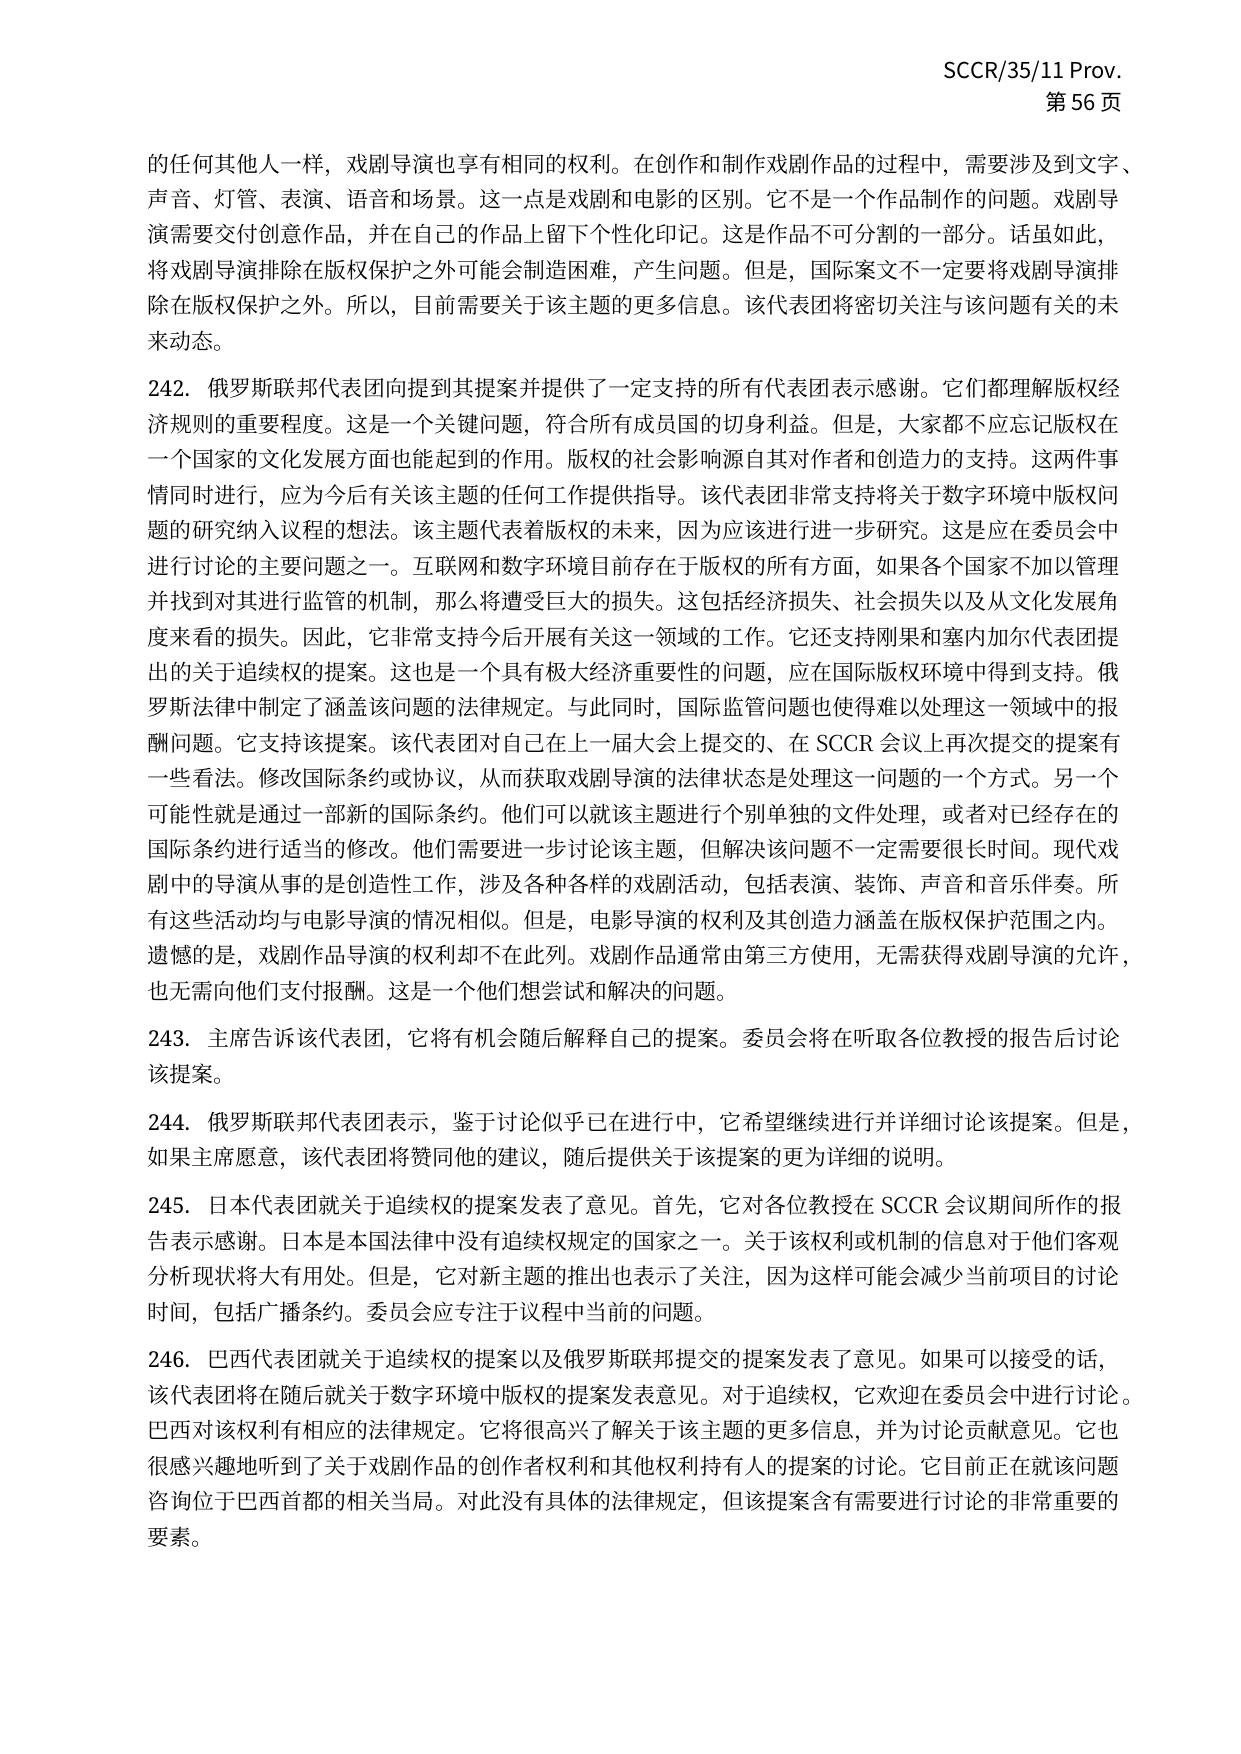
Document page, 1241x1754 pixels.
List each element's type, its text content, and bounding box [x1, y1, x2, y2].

list 巴西代表团就关于追续权的提案以及俄罗斯联邦提交的提案发表了意见。如果可以接受的话，该代表团将在随后就关于数字环境中版权的提案发表意见。对于追续权，它欢迎在委员会中进行讨论。巴西对该权利有相应的法律规定。它将很高兴了解关于该主题的更多信息，并为讨论贡献意见。它也很感兴趣地听到了关于戏剧作品的创作者权利和其他权利持有人的提案的讨论。它目前正在就该问题咨询位于巴西首都的相关当局。对此没有具体的法律规定，但该提案含有需要进行讨论的非常重要的要素。 [148, 1339, 1122, 1551]
list 俄罗斯联邦代表团向提到其提案并提供了一定支持的所有代表团表示感谢。它们都理解版权经济规则的重要程度。这是一个关键问题，符合所有成员国的切身利益。但是，大家都不应忘记版权在一个国家的文化发展方面也能起到的作用。版权的社会影响源自其对作者和创造力的支持。这两件事情同时进行，应为今后有关该主题的任何工作提供指导。该代表团非常支持将关于数字环境中版权问题的研究纳入议程的想法。该主题代表着版权的未来，因为应该进行进一步研究。这是应在委员会中进行讨论的主要问题之一。互联网和数字环境目前存在于版权的所有方面，如果各个国家不加以管理并找到对其进行监管的机制，那么将遭受巨大的损失。这包括经济损失、社会损失以及从文化发展角度来看的损失。因此，它非常支持今后开展有关这一领域的工作。它还支持刚果和塞内加尔代表团提出的关于追续权的提案。这也是一个具有极大经济重要性的问题，应在国际版权环境中得到支持。俄罗斯法律中制定了涵盖该问题的法律规定。与此同时，国际监管问题也使得难以处理这一领域中的报酬问题。它支持该提案。该代表团对自己在上一届大会上提交的、在SCCR会议上再次提交的提案有一些看法。修改国际条约或协议，从而获取戏剧导演的法律状态是处理这一问题的一个方式。另一个可能性就是通过一部新的国际条约。他们可以就该主题进行个别单独的文件处理，或者对已经存在的国际条约进行适当的修改。他们需要进一步讨论该主题，但解决该问题不一定需要很长时间。现代戏剧中的导演从事的是创造性工作，涉及各种各样的戏剧活动，包括表演、装饰、声音和音乐伴奏。所有这些活动均与电影导演的情况相似。但是，电影导演的权利及其创造力涵盖在版权保护范围之内。遗憾的是，戏剧作品导演的权利却不在此列。戏剧作品通常由第三方使用，无需获得戏剧导演的允许，也无需向他们支付报酬。这是一个他们想尝试和解决的问题。 [148, 368, 1122, 1005]
list 主席告诉该代表团，它将有机会随后解释自己的提案。委员会将在听取各位教授的报告后讨论该提案。 [148, 1018, 1122, 1089]
list 日本代表团就关于追续权的提案发表了意见。首先，它对各位教授在SCCR会议期间所作的报告表示感谢。日本是本国法律中没有追续权规定的国家之一。关于该权利或机制的信息对于他们客观分析现状将大有用处。但是，它对新主题的推出也表示了关注，因为这样可能会减少当前项目的讨论时间，包括广播条约。委员会应专注于议程中当前的问题。 [148, 1184, 1122, 1326]
list 俄罗斯联邦代表团表示，鉴于讨论似乎已在进行中，它希望继续进行并详细讨论该提案。但是，如果主席愿意，该代表团将赞同他的建议，随后提供关于该提案的更为详细的说明。 [148, 1101, 1122, 1172]
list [148, 143, 1122, 355]
